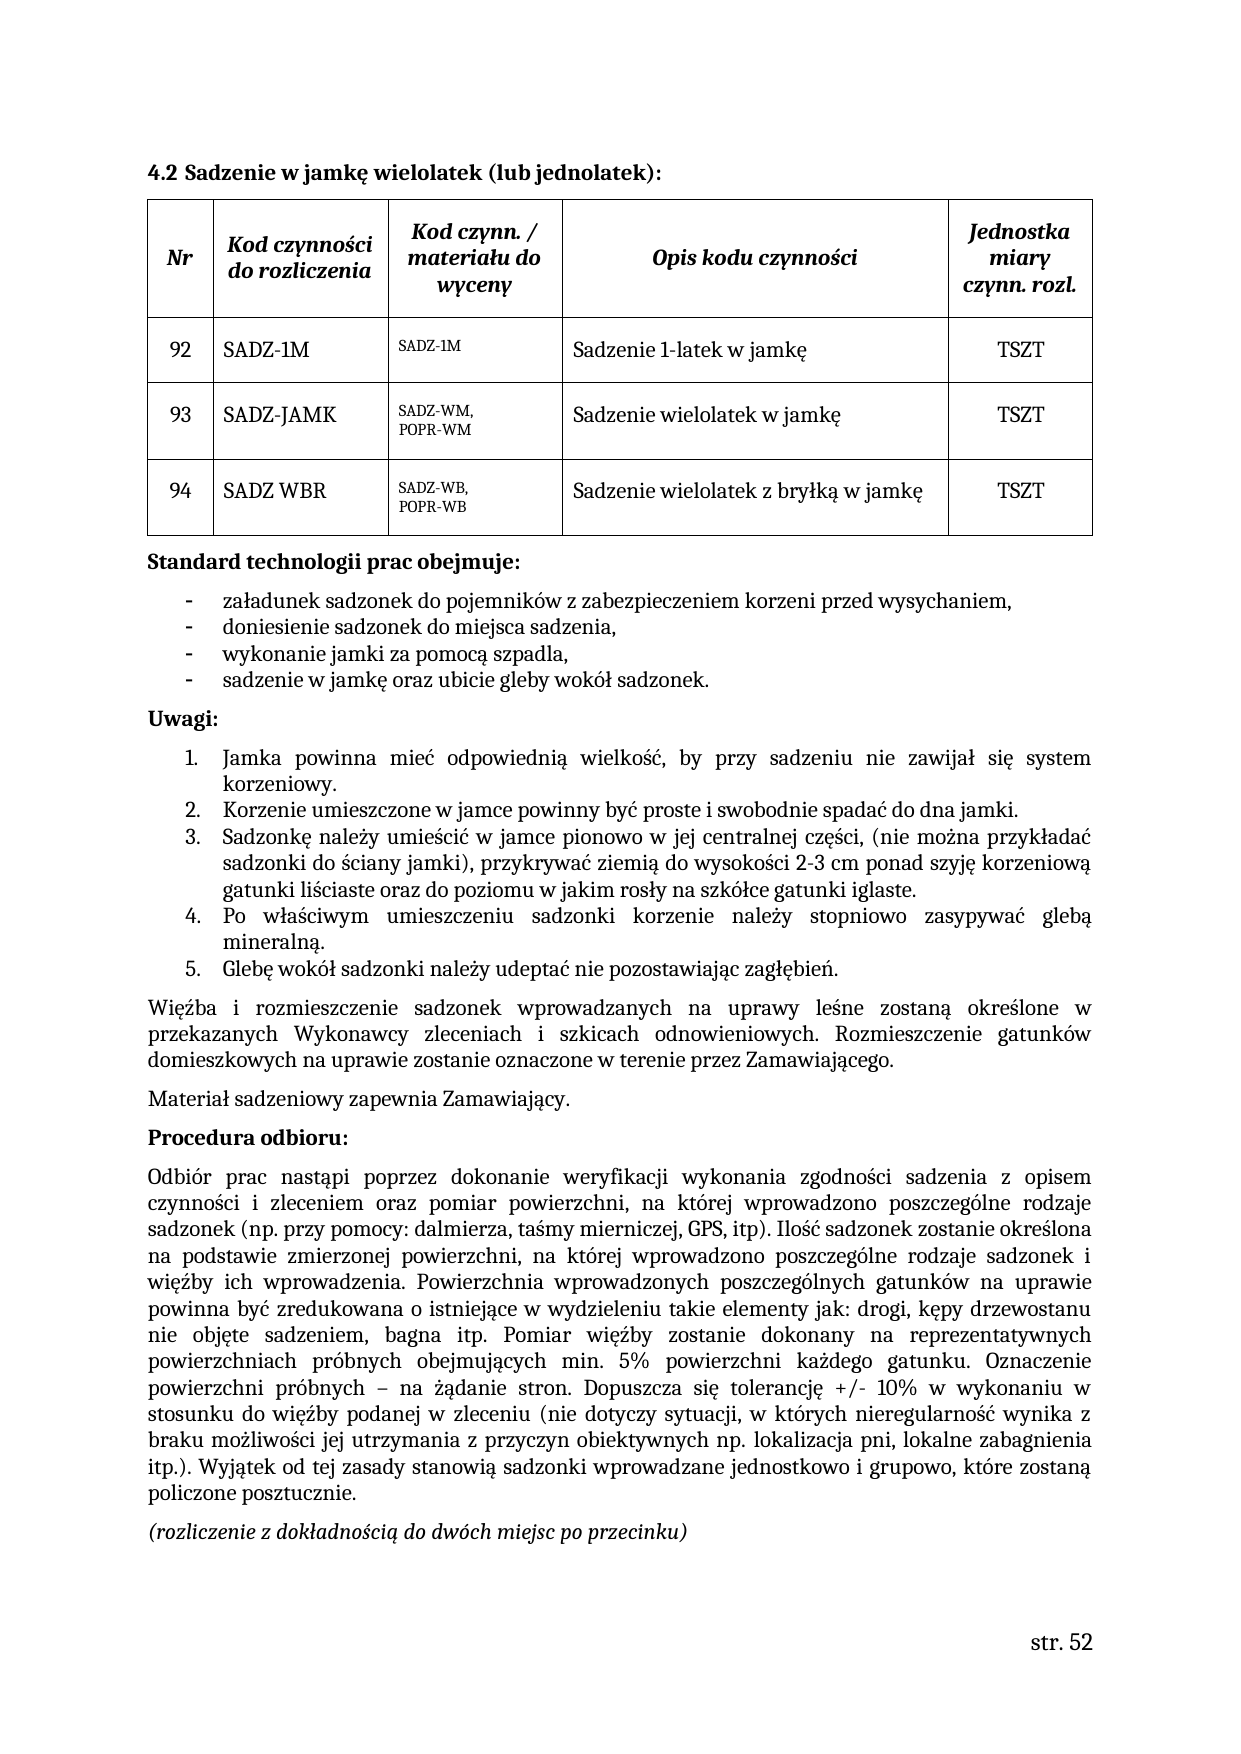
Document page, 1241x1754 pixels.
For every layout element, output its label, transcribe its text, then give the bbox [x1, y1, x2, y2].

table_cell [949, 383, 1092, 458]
list załadunek sadzonek do pojemników z zabezpieczeniem korzeni przed wysychaniem, [185, 588, 1093, 614]
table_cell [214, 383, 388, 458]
text Standard technologii prac obejmuje: [148, 549, 1093, 575]
list Jamka powinna mieć odpowiednią wielkość, by przy sadzeniu nie zawijał się system korzeniowy. [185, 744, 1093, 797]
list sadzenie w jamkę oraz ubicie gleby wokół sadzonek. [185, 667, 1093, 693]
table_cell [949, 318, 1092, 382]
text Odbiór prac nastąpi poprzez dokonanie weryfikacji wykonania zgodności sadzenia z opisem czynności i zleceniem oraz pomiar powierzchni, na której wprowadzono poszczególne rodzaje sadzonek (np. przy pomocy: dalmierza, taśmy mierniczej, GPS, itp). Ilość sadzonek zostanie określona na podstawie zmierzonej powierzchni, na której wprowadzono poszczególne rodzaje sadzonek i więźby ich wprowadzenia. Powierzchnia wprowadzonych poszczególnych gatunków na uprawie powinna być zredukowana o istniejące w wydzieleniu takie elementy jak: drogi, kępy drzewostanu nie objęte sadzeniem, bagna itp. Pomiar więźby zostanie dokonany na reprezentatywnych powierzchniach próbnych obejmujących min. 5% powierzchni każdego gatunku. Oznaczenie powierzchni próbnych – na żądanie stron. Dopuszcza się tolerancję +/- 10% w wykonaniu w stosunku do więźby podanej w zleceniu (nie dotyczy sytuacji, w których nieregularność wynika z braku możliwości jej utrzymania z przyczyn obiektywnych np. lokalizacja pni, lokalne zabagnienia itp.). Wyjątek od tej zasady stanowią sadzonki wprowadzane jednostkowo i grupowo, które zostaną policzone posztucznie. [148, 1163, 1093, 1506]
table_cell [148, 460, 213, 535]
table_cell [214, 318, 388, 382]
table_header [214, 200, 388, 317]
list Glebę wokół sadzonki należy udeptać nie pozostawiając zagłębień. [185, 955, 1093, 982]
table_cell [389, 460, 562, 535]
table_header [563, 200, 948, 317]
list Sadzenie w jamkę wielolatek (lub jednolatek): [148, 160, 1093, 186]
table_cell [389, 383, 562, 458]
list wykonanie jamki za pomocą szpadla, [185, 641, 1093, 667]
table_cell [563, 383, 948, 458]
text Procedura odbioru: [148, 1125, 1093, 1151]
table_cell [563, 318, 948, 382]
list Po właściwym umieszczeniu sadzonki korzenie należy stopniowo zasypywać glebą mineralną. [185, 903, 1093, 955]
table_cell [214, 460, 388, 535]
list doniesienie sadzonek do miejsca sadzenia, [185, 614, 1093, 641]
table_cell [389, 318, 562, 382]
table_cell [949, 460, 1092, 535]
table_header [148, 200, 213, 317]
text Więźba i rozmieszczenie sadzonek wprowadzanych na uprawy leśne zostaną określone w przekazanych Wykonawcy zleceniach i szkicach odnowieniowych. Rozmieszczenie gatunków domieszkowych na uprawie zostanie oznaczone w terenie przez Zamawiającego. [148, 994, 1093, 1073]
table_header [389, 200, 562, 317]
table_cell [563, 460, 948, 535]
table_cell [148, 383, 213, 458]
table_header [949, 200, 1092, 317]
text (rozliczenie z dokładnością do dwóch miejsc po przecinku) [148, 1519, 1093, 1545]
text Uwagi: [148, 706, 1093, 732]
list Korzenie umieszczone w jamce powinny być proste i swobodnie spadać do dna jamki. [185, 797, 1093, 824]
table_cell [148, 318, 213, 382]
text Materiał sadzeniowy zapewnia Zamawiający. [148, 1086, 1093, 1112]
list Sadzonkę należy umieścić w jamce pionowo w jej centralnej części, (nie można przykładać sadzonki do ściany jamki), przykrywać ziemią do wysokości 2-3 cm ponad szyję korzeniową gatunki liściaste oraz do poziomu w jakim rosły na szkółce gatunki iglaste. [185, 824, 1093, 903]
